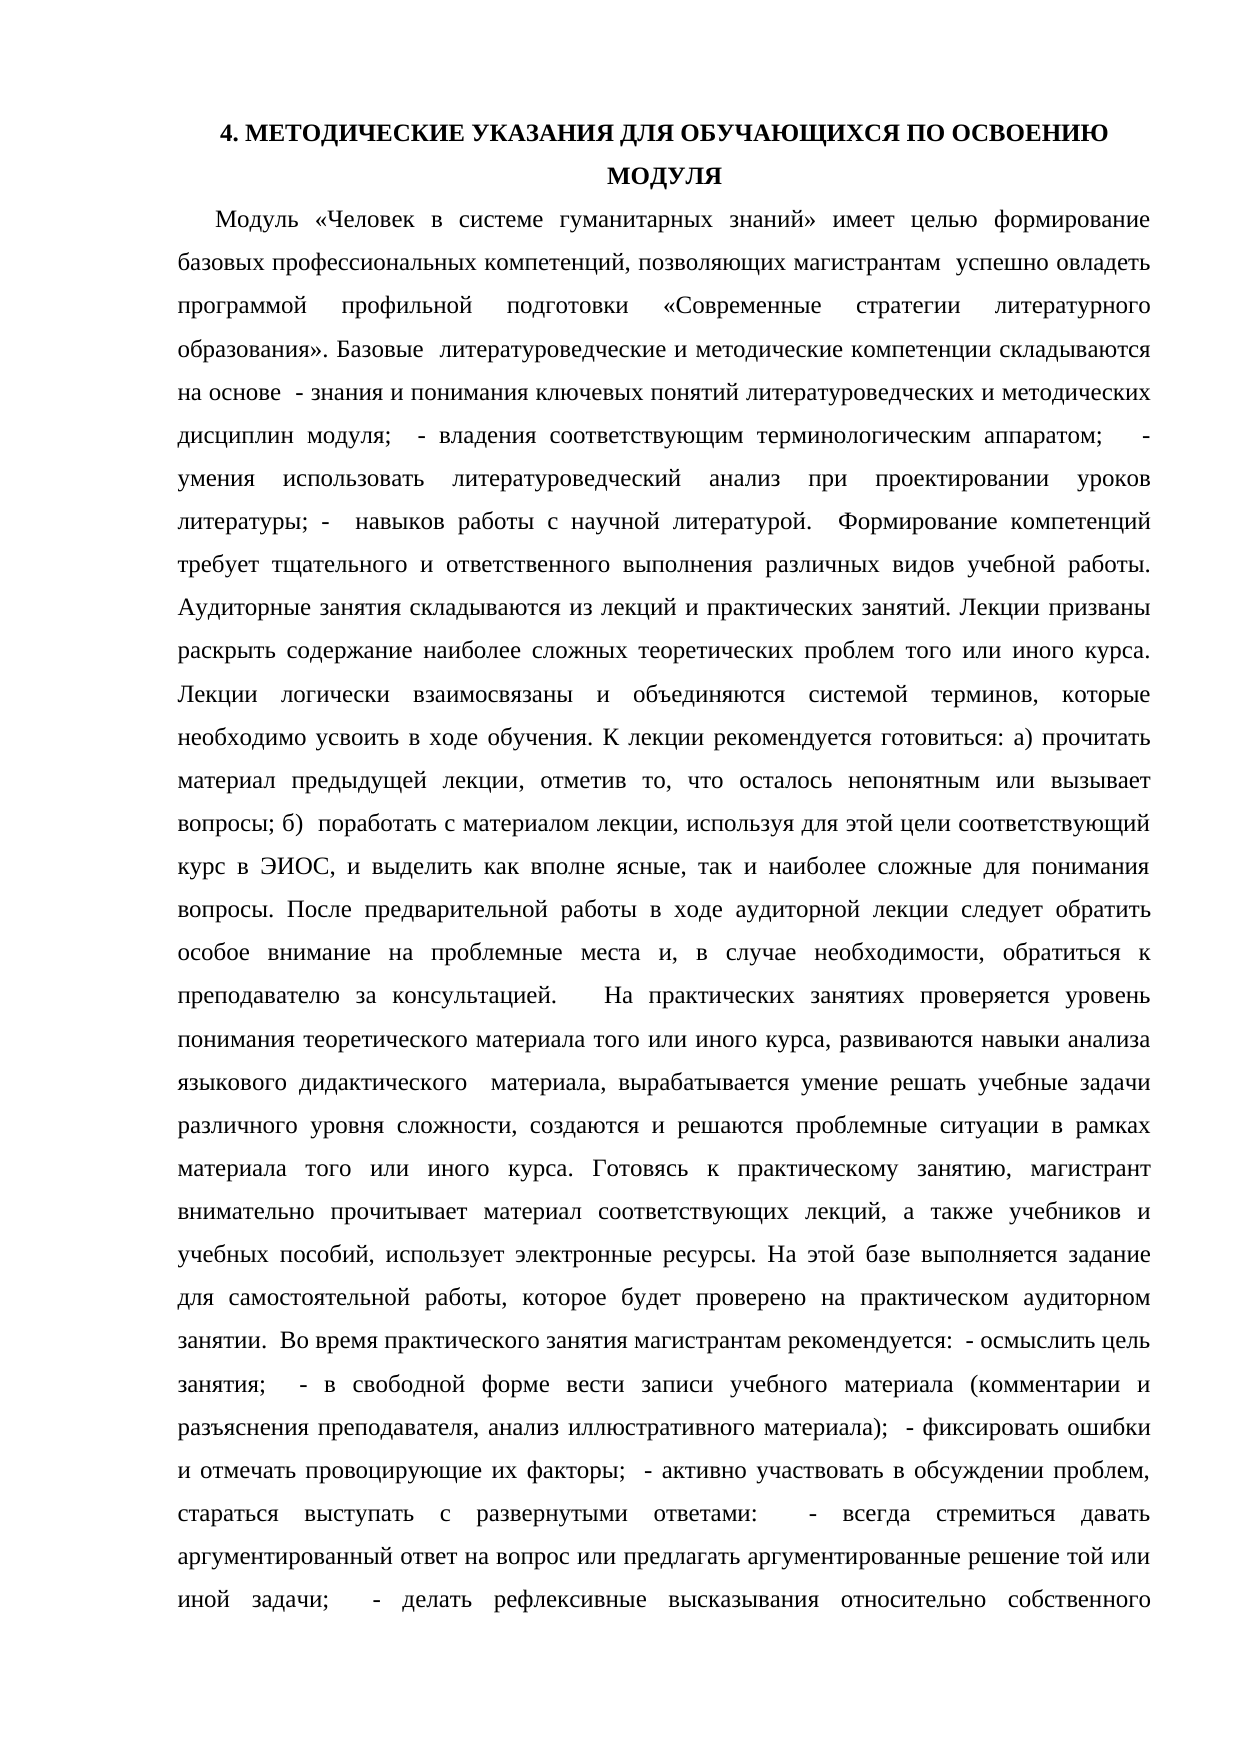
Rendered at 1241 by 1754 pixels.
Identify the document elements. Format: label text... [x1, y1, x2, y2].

text 4. МЕТОДИЧЕСКИЕ УКАЗАНИЯ ДЛЯ ОБУЧАЮЩИХСЯ ПО ОСВОЕНИЮ МОДУЛЯ [177, 118, 1152, 190]
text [177, 204, 1152, 1613]
